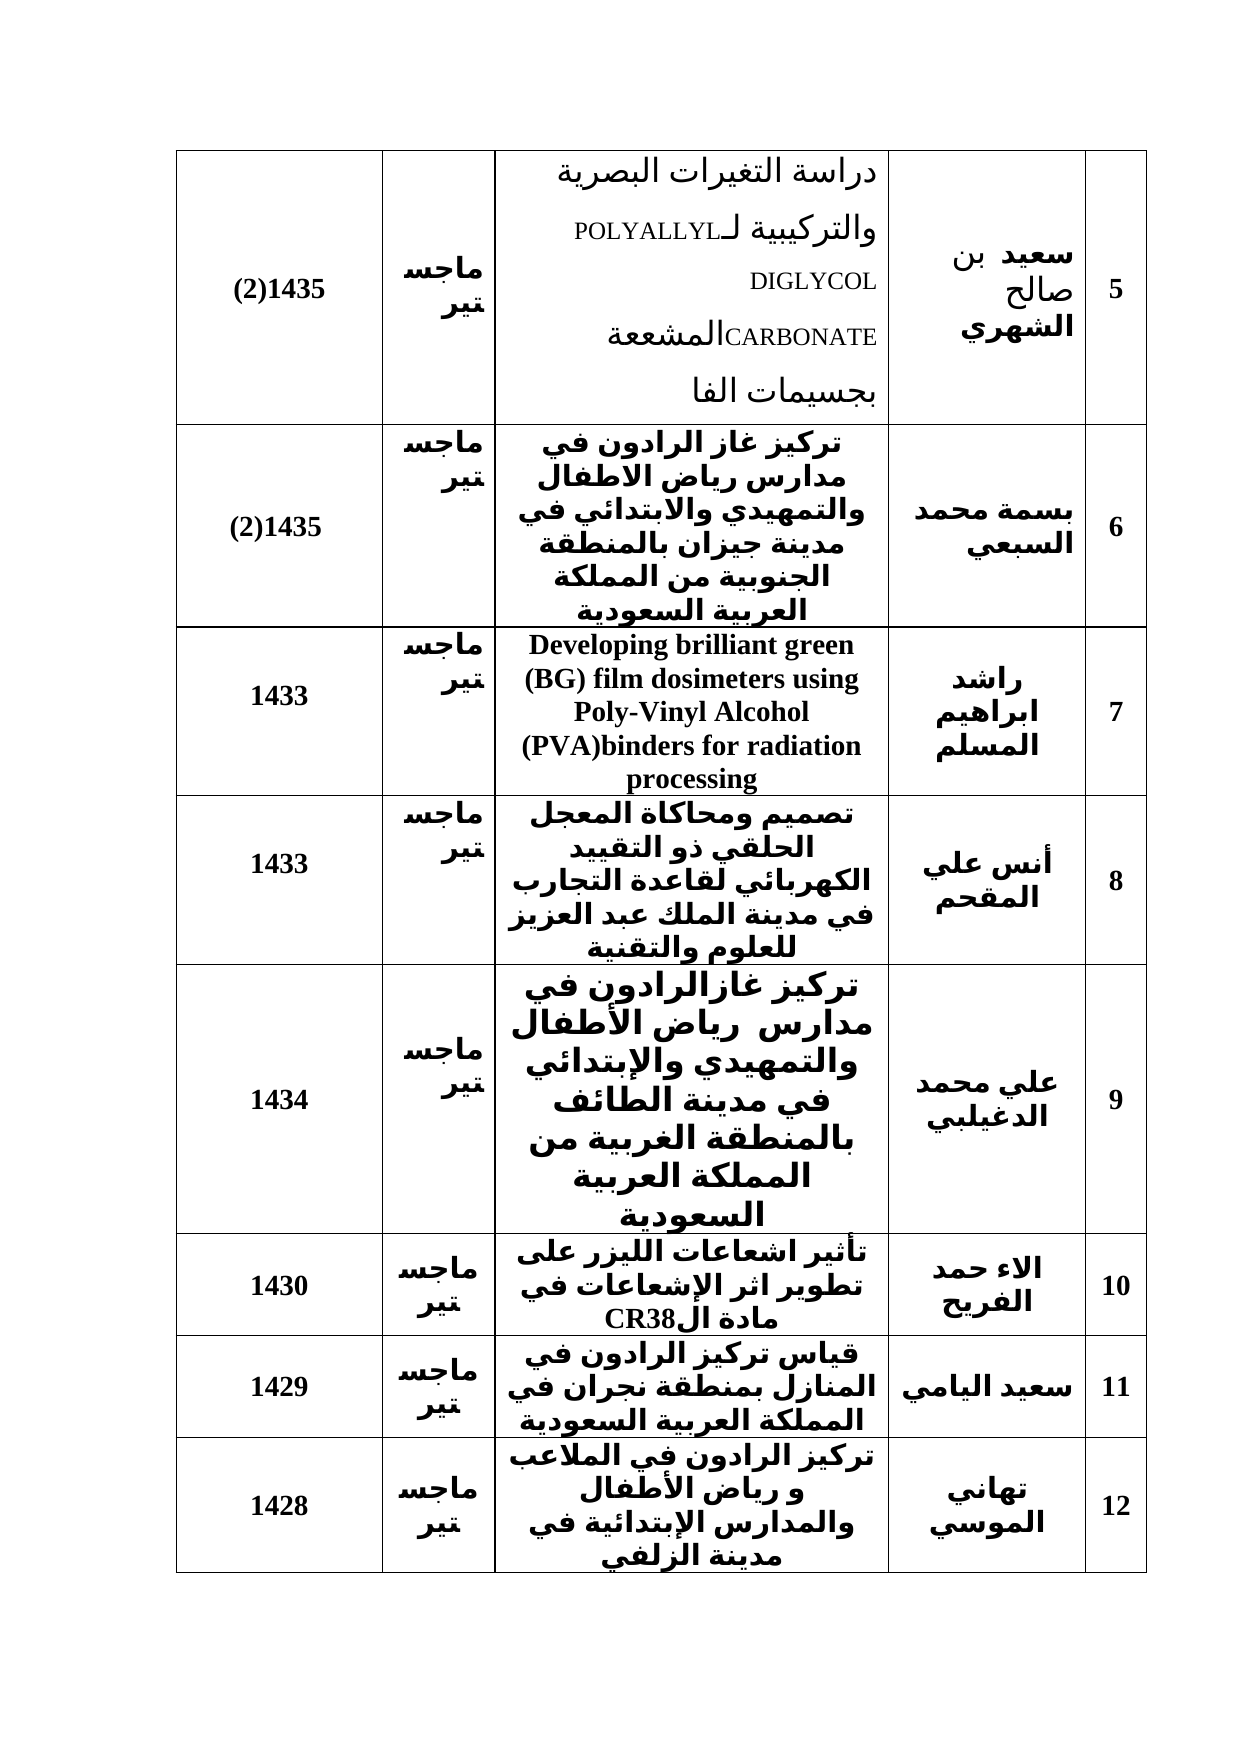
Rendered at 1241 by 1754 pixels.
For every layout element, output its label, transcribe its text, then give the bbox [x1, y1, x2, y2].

table_cell Developing brilliant green (BG) film dosimeters using Poly-Vinyl Alcohol (PVA)binders for radiation processing [496, 628, 888, 795]
table_cell 1430 [177, 1234, 382, 1335]
table_cell سعيد اليامي [889, 1336, 1085, 1437]
table_cell 1428 [177, 1438, 382, 1572]
table_cell 1433 [177, 628, 382, 795]
table_cell تهاني الموسي [889, 1438, 1085, 1572]
table_cell بسمة محمد السبعي [889, 425, 1085, 626]
table_cell 1435(2) [177, 151, 382, 424]
table_cell ماجستير [383, 151, 494, 424]
table_cell 5 [1086, 151, 1146, 424]
table_cell 1429 [177, 1336, 382, 1437]
table_cell 6 [1086, 425, 1146, 626]
table_cell ماجستير [383, 1438, 494, 1572]
table_cell تصميم ومحاكاة المعجل الحلقي ذو التقييد الكهربائي لقاعدة التجارب في مدينة الملك عبد العزيز للعلوم والتقنية [496, 796, 888, 964]
table_cell 8 [1086, 796, 1146, 964]
table_cell تركيز الرادون في الملاعب و رياض الأطفال والمدارس الإبتدائية في مدينة الزلفي [496, 1438, 888, 1572]
table_cell 1435(2) [177, 425, 382, 626]
table_cell 11 [1086, 1336, 1146, 1437]
table_cell 10 [1086, 1234, 1146, 1335]
table_cell ماجستير [383, 425, 494, 626]
table_cell 1434 [177, 965, 382, 1233]
table_cell علي محمد الدغيلبي [889, 965, 1085, 1233]
table_cell الاء حمد الفريح [889, 1234, 1085, 1335]
table_cell ماجستير [383, 1336, 494, 1437]
table_cell ماجستير [383, 965, 494, 1233]
table_cell 9 [1086, 965, 1146, 1233]
table_cell سعيد بن صالح الشهري [889, 151, 1085, 424]
table_cell راشد ابراهيم المسلم [889, 628, 1085, 795]
table_cell 7 [1086, 628, 1146, 795]
table_cell تركيز غاز الرادون في مدارس رياض الاطفال والتمهيدي والابتدائي في مدينة جيزان بالمنطقة الجنوبية من المملكة العربية السعودية [496, 425, 888, 626]
table_cell 12 [1086, 1438, 1146, 1572]
table_cell ماجستير [383, 796, 494, 964]
table_cell ماجستير [383, 628, 494, 795]
table_cell قياس تركيز الرادون في المنازل بمنطقة نجران في المملكة العربية السعودية [496, 1336, 888, 1437]
table_cell تأثير اشعاعات الليزر على تطوير اثر الإشعاعات في مادة الCR38 [496, 1234, 888, 1335]
table_cell تركيز غازالرادون في مدارس رياض الأطفال والتمهيدي والإبتدائي في مدينة الطائف بالمنطقة الغربية من المملكة العربية السعودية [496, 965, 888, 1233]
table_cell دراسة التغيرات البصرية والتركيبية لـPOLYALLYL DIGLYCOL CARBONATEالمشععة بجسيمات الفا [496, 151, 888, 424]
table_cell 1433 [177, 796, 382, 964]
table_cell أنس علي المقحم [889, 796, 1085, 964]
table_cell ماجستير [383, 1234, 494, 1335]
